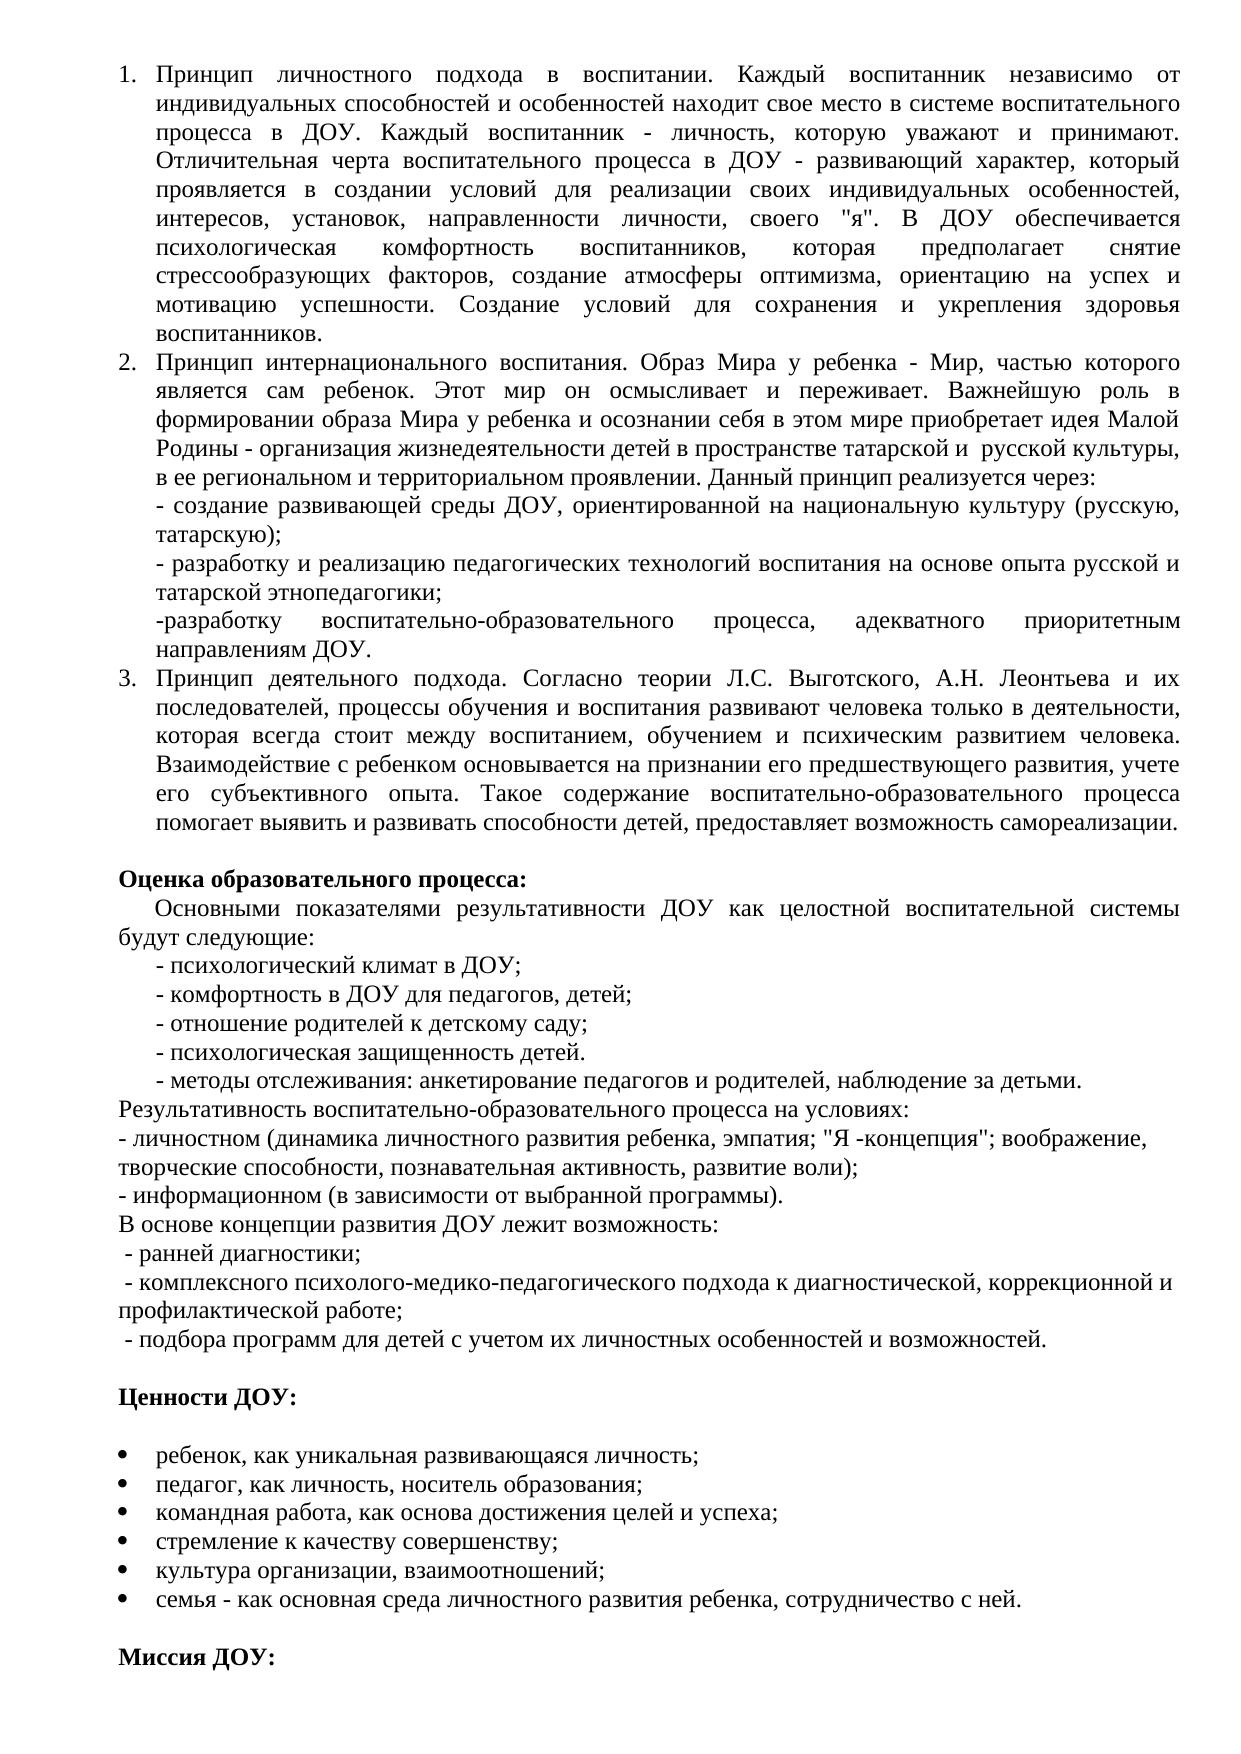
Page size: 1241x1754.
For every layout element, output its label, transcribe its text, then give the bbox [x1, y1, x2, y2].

text В основе концепции развития ДОУ лежит возможность: [118, 1209, 1181, 1238]
text -разработку воспитательно-образовательного процесса, адекватного приоритетным направлениям ДОУ. [156, 605, 1181, 663]
text - информационном (в зависимости от выбранной программы). [118, 1180, 1181, 1209]
text - психологическая защищенность детей. [156, 1037, 1181, 1065]
text - методы отслеживания: анкетирование педагогов и родителей, наблюдение за детьми. [156, 1065, 1181, 1094]
text - отношение родителей к детскому саду; [156, 1008, 1181, 1037]
text - психологический климат в ДОУ; [156, 950, 1181, 979]
text Основными показателями результативности ДОУ как целостной воспитательной системы будут следующие: [118, 893, 1181, 950]
list Принцип деятельного подхода. Согласно теории Л.С. Выготского, А.Н. Леонтьева и их последователей, процессы обучения и воспитания развивают человека только в деятельности, которая всегда стоит между воспитанием, обучением и психическим развитием человека. Взаимодействие с ребенком основывается на признании его предшествующего развития, учете его субъективного опыта. Такое содержание воспитательно-образовательного процесса помогает выявить и развивать способности детей, предоставляет возможность самореализации. [118, 663, 1181, 835]
list Принцип интернационального воспитания. Образ Мира у ребенка - Мир, частью которого является сам ребенок. Этот мир он осмысливает и переживает. Важнейшую роль в формировании образа Мира у ребенка и осознании себя в этом мире приобретает идея Малой Родины - организация жизнедеятельности детей в пространстве татарской и русской культуры, в ее региональном и территориальном проявлении. Данный принцип реализуется через: [118, 347, 1181, 490]
list Принцип личностного подхода в воспитании. Каждый воспитанник независимо от индивидуальных способностей и особенностей находит свое место в системе воспитательного процесса в ДОУ. Каждый воспитанник - личность, которую уважают и принимают. Отличительная черта воспитательного процесса в ДОУ - развивающий характер, который проявляется в создании условий для реализации своих индивидуальных особенностей, интересов, установок, направленности личности, своего "я". В ДОУ обеспечивается психологическая комфортность воспитанников, которая предполагает снятие стрессообразующих факторов, создание атмосферы оптимизма, ориентацию на успех и мотивацию успешности. Создание условий для сохранения и укрепления здоровья воспитанников. [118, 59, 1181, 347]
text Оценка образовательного процесса: [118, 864, 1181, 893]
text - ранней диагностики; [118, 1238, 1181, 1267]
text Результативность воспитательно-образовательного процесса на условиях: [118, 1094, 1181, 1123]
text - личностном (динамика личностного развития ребенка, эмпатия; "Я -концепция"; воображение, творческие способности, познавательная активность, развитие воли); [118, 1123, 1181, 1180]
list стремление к качеству совершенству; [118, 1526, 1181, 1555]
text - создание развивающей среды ДОУ, ориентированной на национальную культуру (русскую, татарскую); [156, 490, 1181, 548]
list командная работа, как основа достижения целей и успеха; [118, 1497, 1181, 1526]
text - комплексного психолого-медико-педагогического подхода к диагностической, коррекционной и профилактической работе; [118, 1267, 1181, 1324]
list семья - как основная среда личностного развития ребенка, сотрудничество с ней. [118, 1584, 1181, 1612]
text - комфортность в ДОУ для педагогов, детей; [156, 979, 1181, 1008]
list ребенок, как уникальная развивающаяся личность; [118, 1440, 1181, 1469]
text - подбора программ для детей с учетом их личностных особенностей и возможностей. [118, 1324, 1181, 1353]
list педагог, как личность, носитель образования; [118, 1469, 1181, 1497]
text Миссия ДОУ: [118, 1642, 1181, 1670]
text - разработку и реализацию педагогических технологий воспитания на основе опыта русской и татарской этнопедагогики; [156, 548, 1181, 605]
text Ценности ДОУ: [118, 1382, 1181, 1411]
list культура организации, взаимоотношений; [118, 1555, 1181, 1584]
